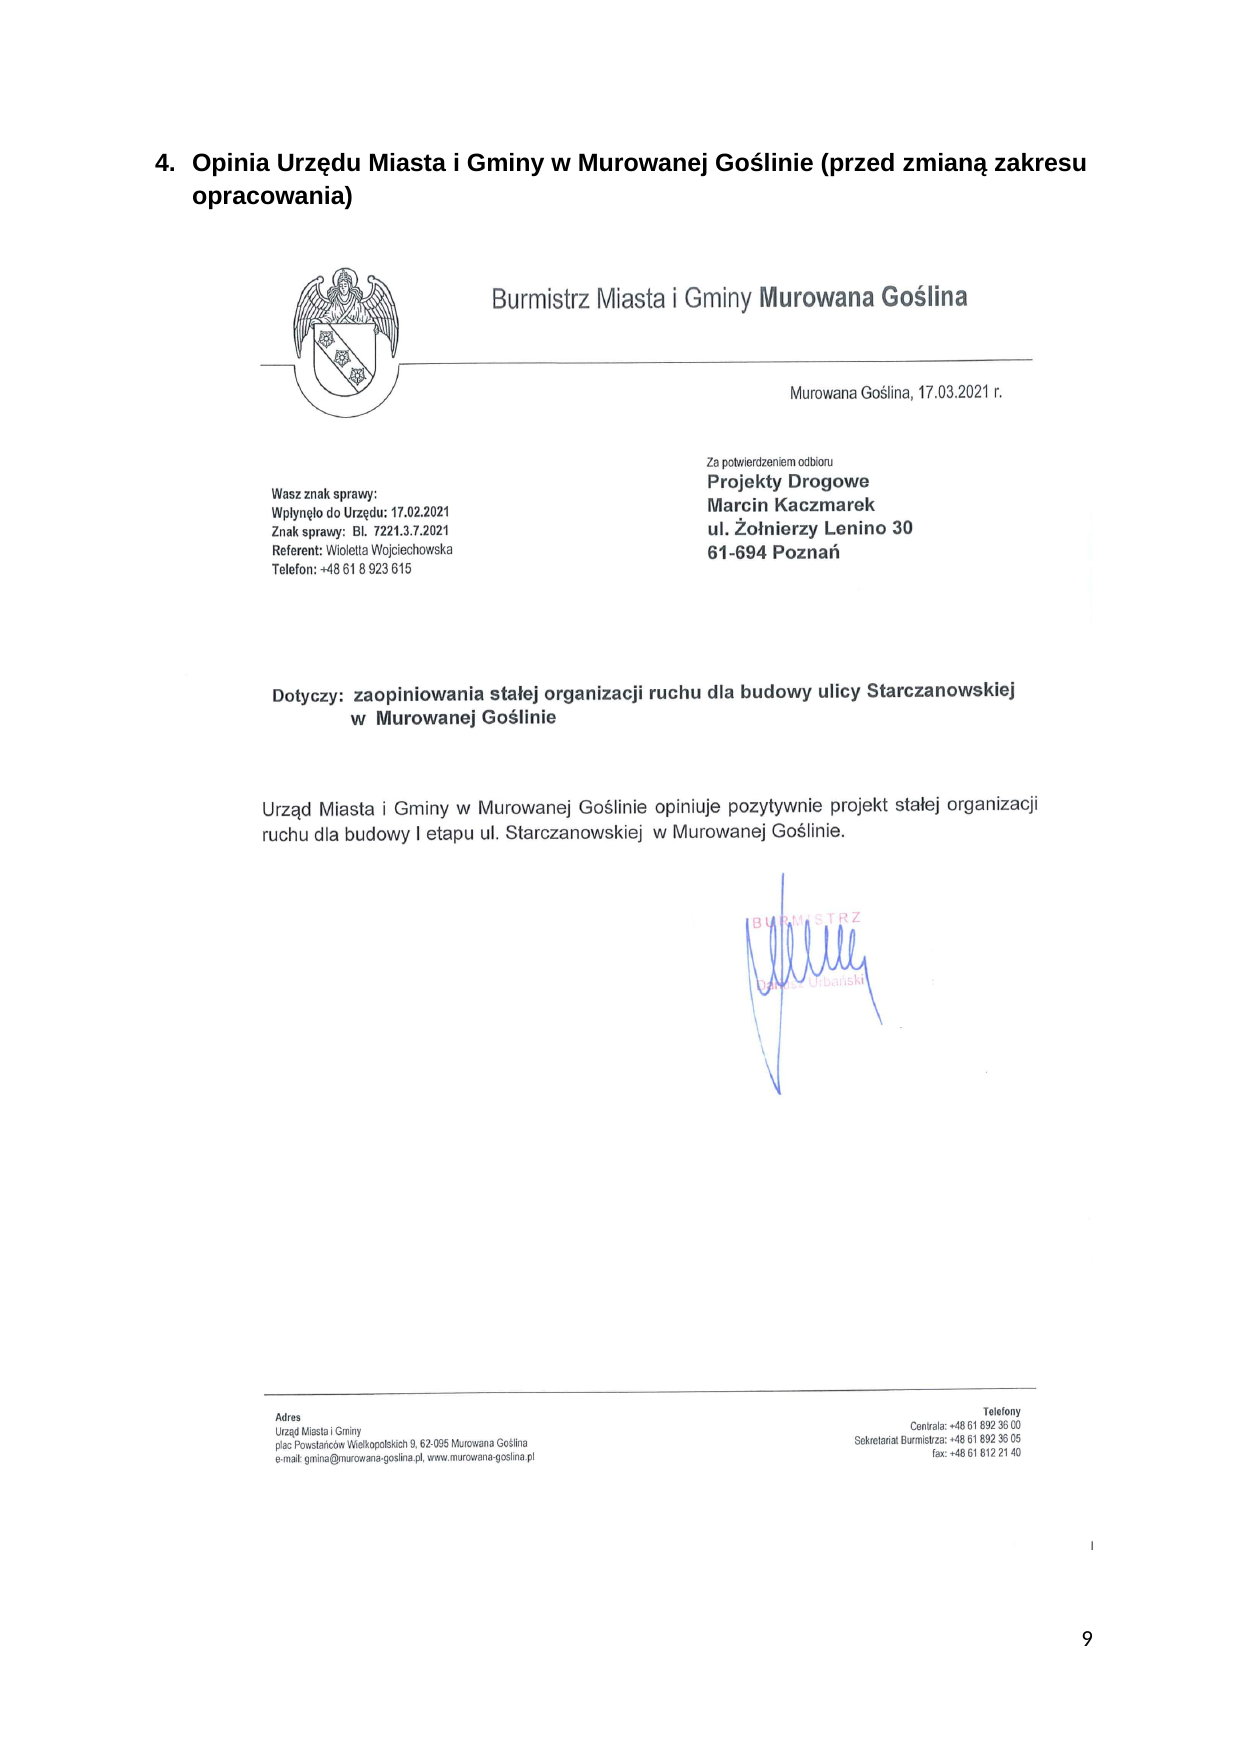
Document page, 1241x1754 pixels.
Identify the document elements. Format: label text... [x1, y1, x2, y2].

subtitle Opinia Urzędu Miasta i Gminy w Murowanej Goślinie (przed zmianą zakresu opracowania) [155, 148, 1093, 209]
picture [147, 213, 1093, 1550]
